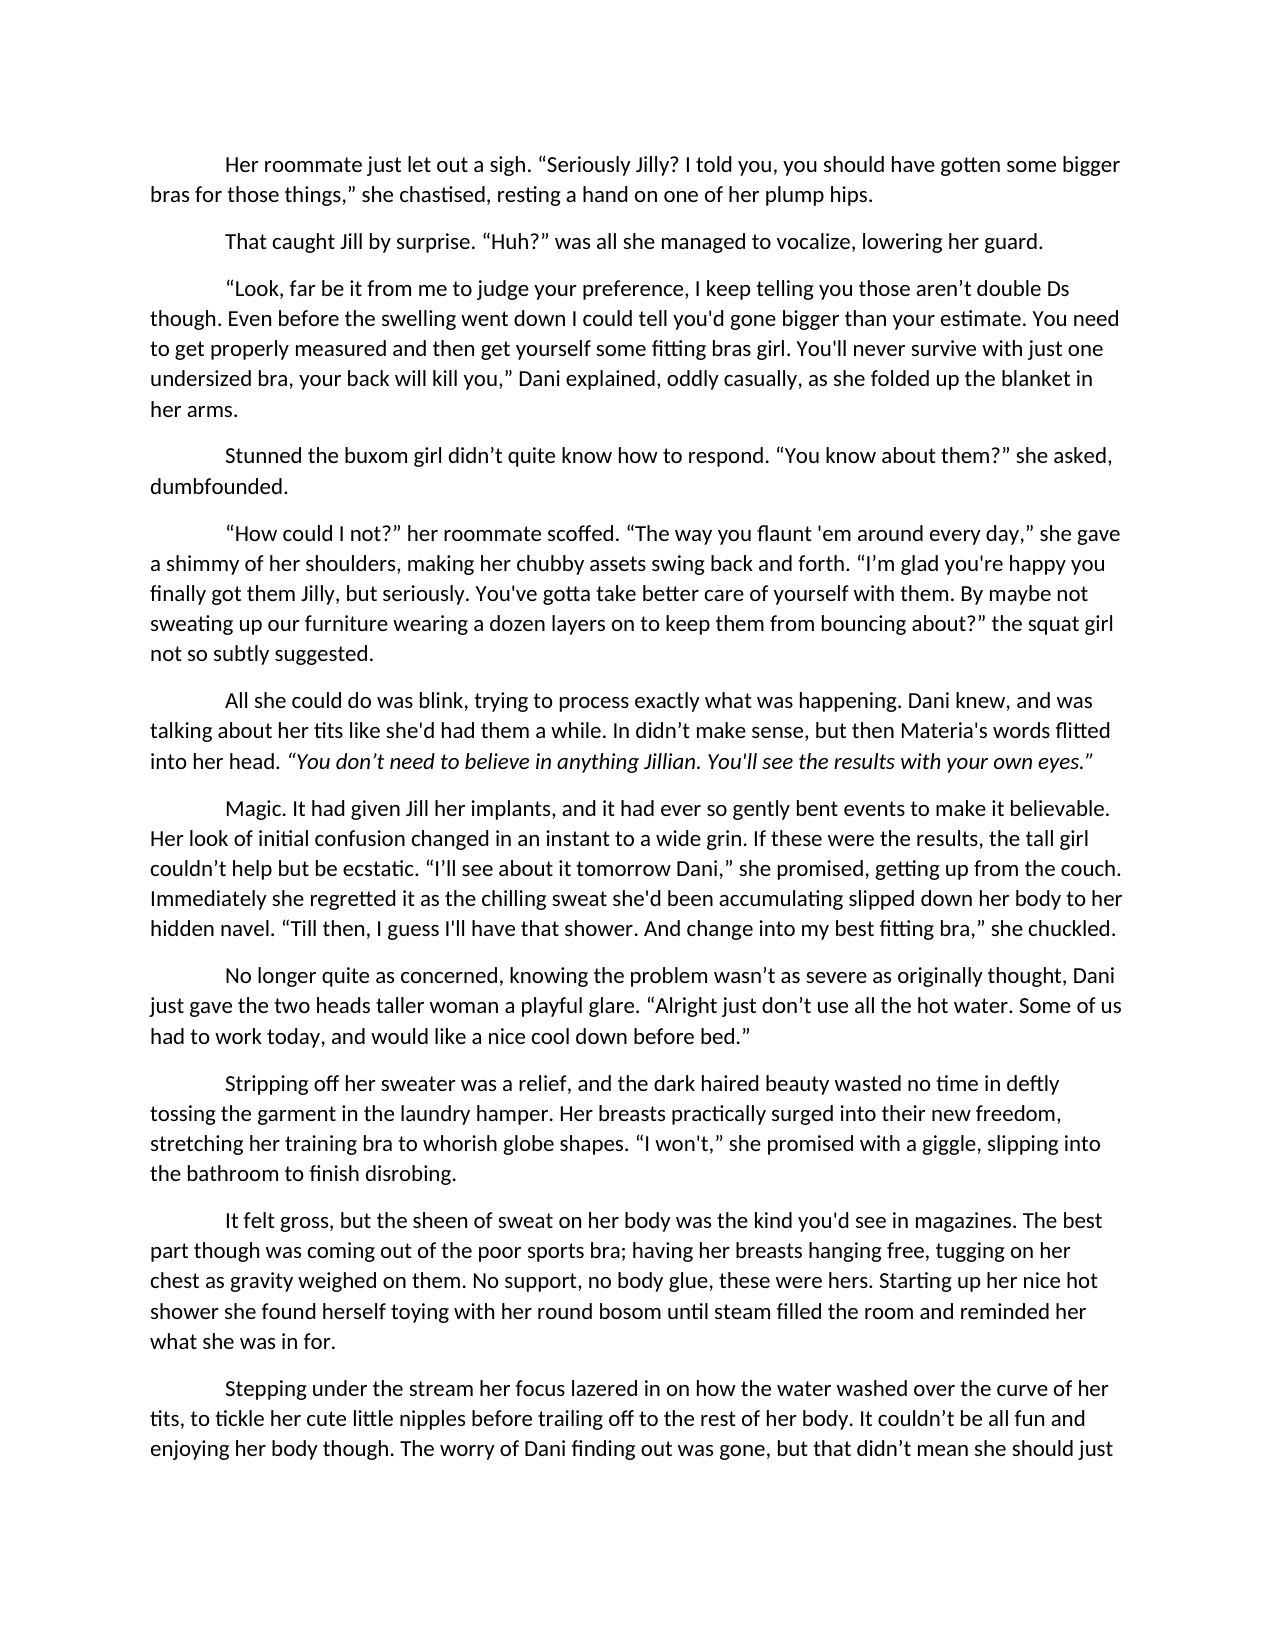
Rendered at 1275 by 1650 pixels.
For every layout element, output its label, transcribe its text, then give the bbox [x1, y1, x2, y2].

text Magic. It had given Jill her implants, and it had ever so gently bent events to make it believable. Her look of initial confusion changed in an instant to a wide grin. If these were the results, the tall girl couldn’t help but be ecstatic. “I’ll see about it tomorrow Dani,” she promised, getting up from the couch. Immediately she regretted it as the chilling sweat she'd been accumulating slipped down her body to her hidden navel. “Till then, I guess I'll have that shower. And change into my best fitting bra,” she chuckled. [150, 794, 1125, 943]
text All she could do was blink, trying to process exactly what was happening. Dani knew, and was talking about her tits like she'd had them a while. In didn’t make sense, but then Materia's words flitted into her head. “You don’t need to believe in anything Jillian. You'll see the results with your own eyes.” [150, 686, 1125, 775]
text “How could I not?” her roommate scoffed. “The way you flaunt 'em around every day,” she gave a shimmy of her shoulders, making her chubby assets swing back and forth. “I’m glad you're happy you finally got them Jilly, but seriously. You've gotta take better care of yourself with them. By maybe not sweating up our furniture wearing a dozen layers on to keep them from bouncing about?” the squat girl not so subtly suggested. [150, 519, 1125, 668]
text Stunned the buxom girl didn’t quite know how to respond. “You know about them?” she asked, dumbfounded. [150, 442, 1125, 500]
text Stripping off her sweater was a relief, and the dark haired beauty wasted no time in deftly tossing the garment in the laundry hamper. Her breasts practically surged into their new freedom, stretching her training bra to whorish globe shapes. “I won't,” she promised with a giggle, slipping into the bathroom to finish disrobing. [150, 1069, 1125, 1187]
text “Look, far be it from me to judge your preference, I keep telling you those aren’t double Ds though. Even before the swelling went down I could tell you'd gone bigger than your estimate. You need to get properly measured and then get yourself some fitting bras girl. You'll never survive with just one undersized bra, your back will kill you,” Dani explained, oddly casually, as she folded up the blanket in her arms. [150, 274, 1125, 423]
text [150, 1374, 1125, 1462]
text Her roommate just let out a sigh. “Seriously Jilly? I told you, you should have gotten some bigger bras for those things,” she chastised, resting a hand on one of her plump hips. [150, 150, 1125, 208]
text It felt gross, but the sheen of sweat on her body was the kind you'd see in magazines. The best part though was coming out of the poor sports bra; having her breasts hanging free, tugging on her chest as gravity weighed on them. No support, no body glue, these were hers. Starting up her nice hot shower she found herself toying with her round bosom until steam filled the room and reminded her what she was in for. [150, 1206, 1125, 1355]
text That caught Jill by surprise. “Huh?” was all she managed to vocalize, lowering her guard. [150, 227, 1125, 255]
text No longer quite as concerned, knowing the problem wasn’t as severe as originally thought, Dani just gave the two heads taller woman a playful glare. “Alright just don’t use all the hot water. Some of us had to work today, and would like a nice cool down before bed.” [150, 961, 1125, 1050]
